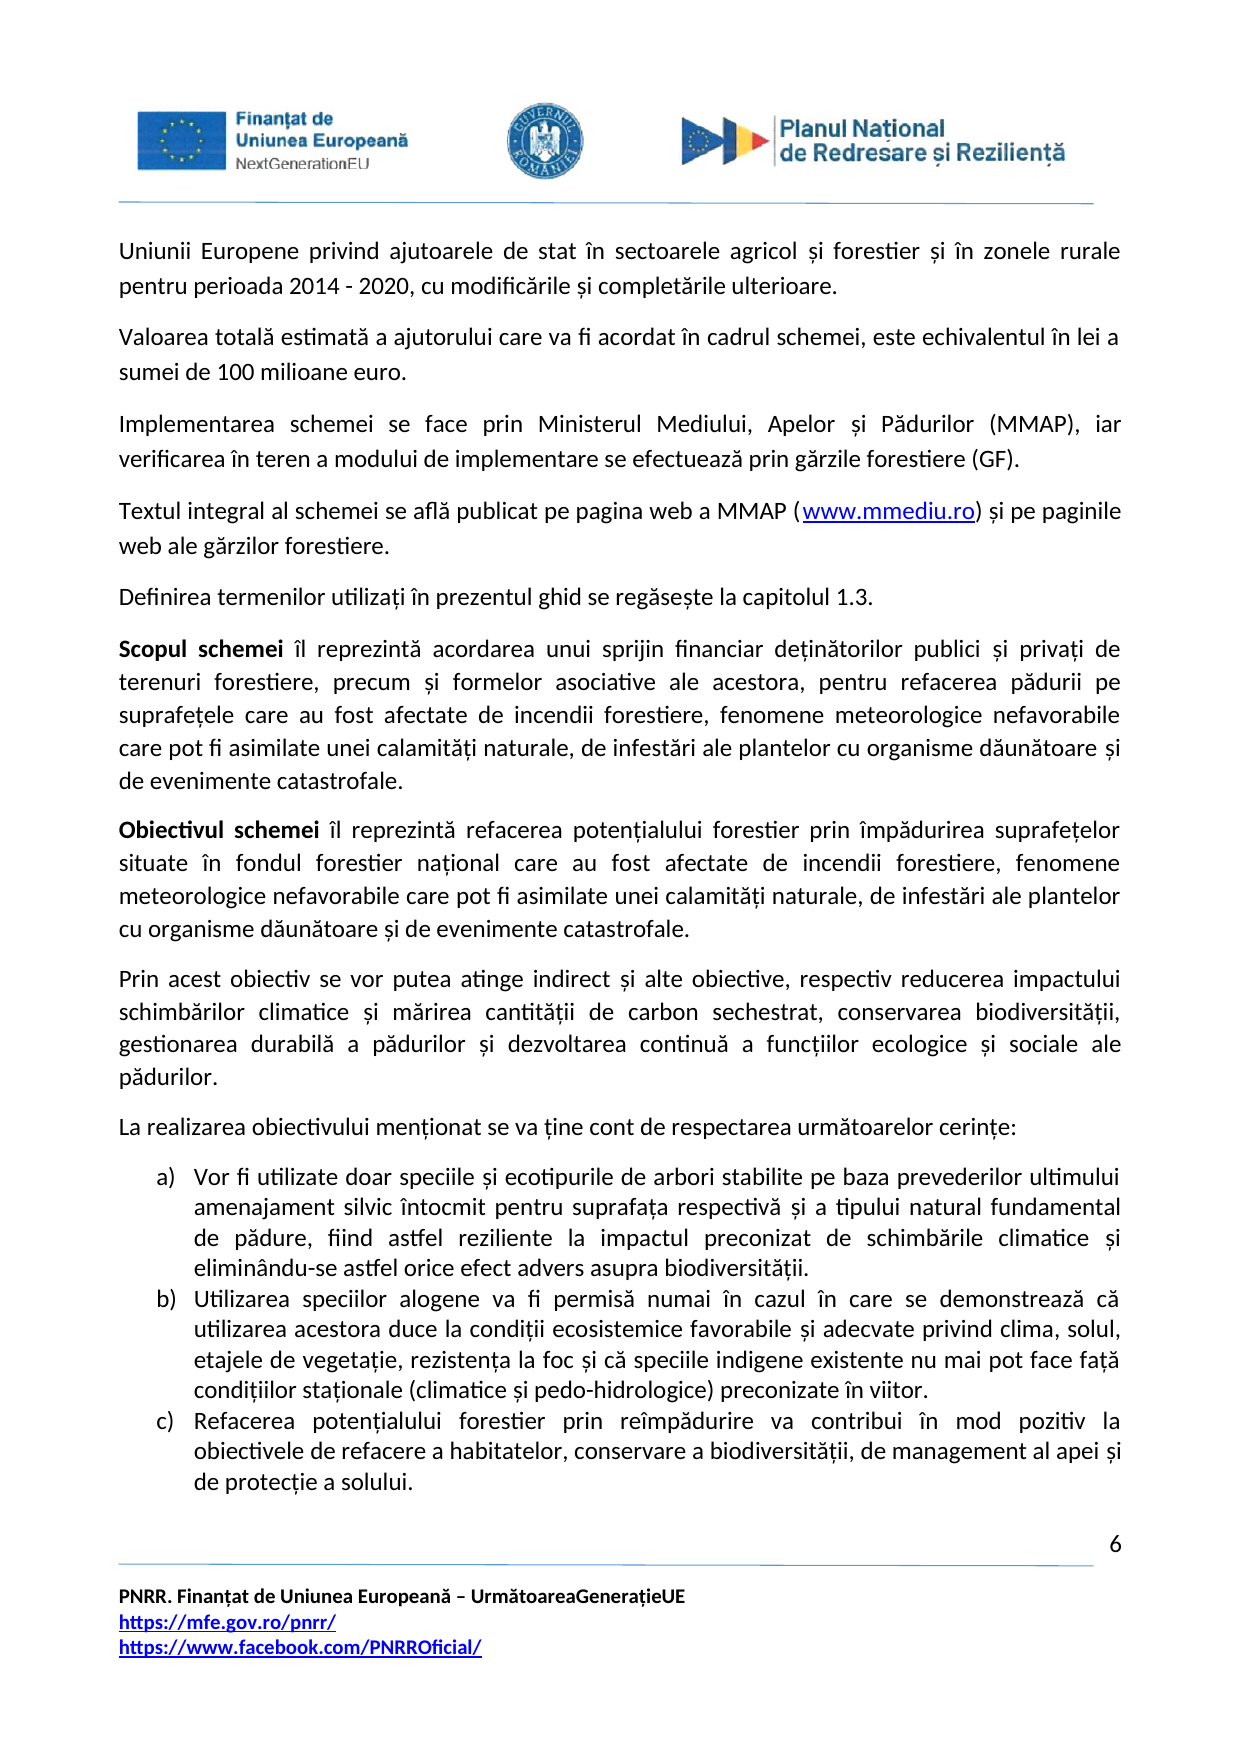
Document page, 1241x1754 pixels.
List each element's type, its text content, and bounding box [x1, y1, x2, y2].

text Definirea termenilor utilizați în prezentul ghid se regăsește la capitolul 1.3. [118, 582, 1122, 612]
text Prin acest obiectiv se vor putea atinge indirect și alte obiective, respectiv reducerea impactului schimbărilor climatice și mărirea cantității de carbon sechestrat, conservarea biodiversității, gestionarea durabilă a pădurilor și dezvoltarea continuă a funcţiilor ecologice şi sociale ale pădurilor. [118, 963, 1122, 1092]
list Utilizarea speciilor alogene va fi permisă numai în cazul în care se demonstrează că utilizarea acestora duce la condiții ecosistemice favorabile și adecvate privind clima, solul, etajele de vegetație, rezistența la foc și că speciile indigene existente nu mai pot face față condițiilor staționale (climatice și pedo-hidrologice) preconizate în viitor. [156, 1283, 1122, 1405]
text Valoarea totală estimată a ajutorului care va fi acordat în cadrul schemei, este echivalentul în lei a sumei de 100 milioane euro. [118, 322, 1122, 387]
text La realizarea obiectivului menționat se va ține cont de respectarea următoarelor cerințe: [118, 1111, 1122, 1142]
text Obiectivul schemei îl reprezintă refacerea potențialului forestier prin împădurirea suprafețelor situate în fondul forestier național care au fost afectate de incendii forestiere, fenomene meteorologice nefavorabile care pot fi asimilate unei calamități naturale, de infestări ale plantelor cu organisme dăunătoare și de evenimente catastrofale. [118, 814, 1122, 944]
list Vor fi utilizate doar speciile și ecotipurile de arbori stabilite pe baza prevederilor ultimului amenajament silvic întocmit pentru suprafața respectivă și a tipului natural fundamental de pădure, fiind astfel reziliente la impactul preconizat de schimbările climatice și eliminându-se astfel orice efect advers asupra biodiversității. [156, 1161, 1122, 1283]
text Implementarea schemei se face prin Ministerul Mediului, Apelor și Pădurilor (MMAP), iar verificarea în teren a modului de implementare se efectuează prin gărzile forestiere (GF). [118, 408, 1122, 474]
text Scopul schemei îl reprezintă acordarea unui sprijin financiar deținătorilor publici și privați de terenuri forestiere, precum și formelor asociative ale acestora, pentru refacerea pădurii pe suprafețele care au fost afectate de incendii forestiere, fenomene meteorologice nefavorabile care pot fi asimilate unei calamități naturale, de infestări ale plantelor cu organisme dăunătoare și de evenimente catastrofale. [118, 633, 1122, 795]
list Refacerea potențialului forestier prin reîmpădurire va contribui în mod pozitiv la obiectivele de refacere a habitatelor, conservare a biodiversității, de management al apei și de protecție a solului. [156, 1405, 1122, 1496]
picture [118, 75, 1094, 200]
text Textul integral al schemei se află publicat pe pagina web a MMAP (www.mmediu.ro) și pe paginile web ale gărzilor forestiere. [118, 495, 1122, 560]
